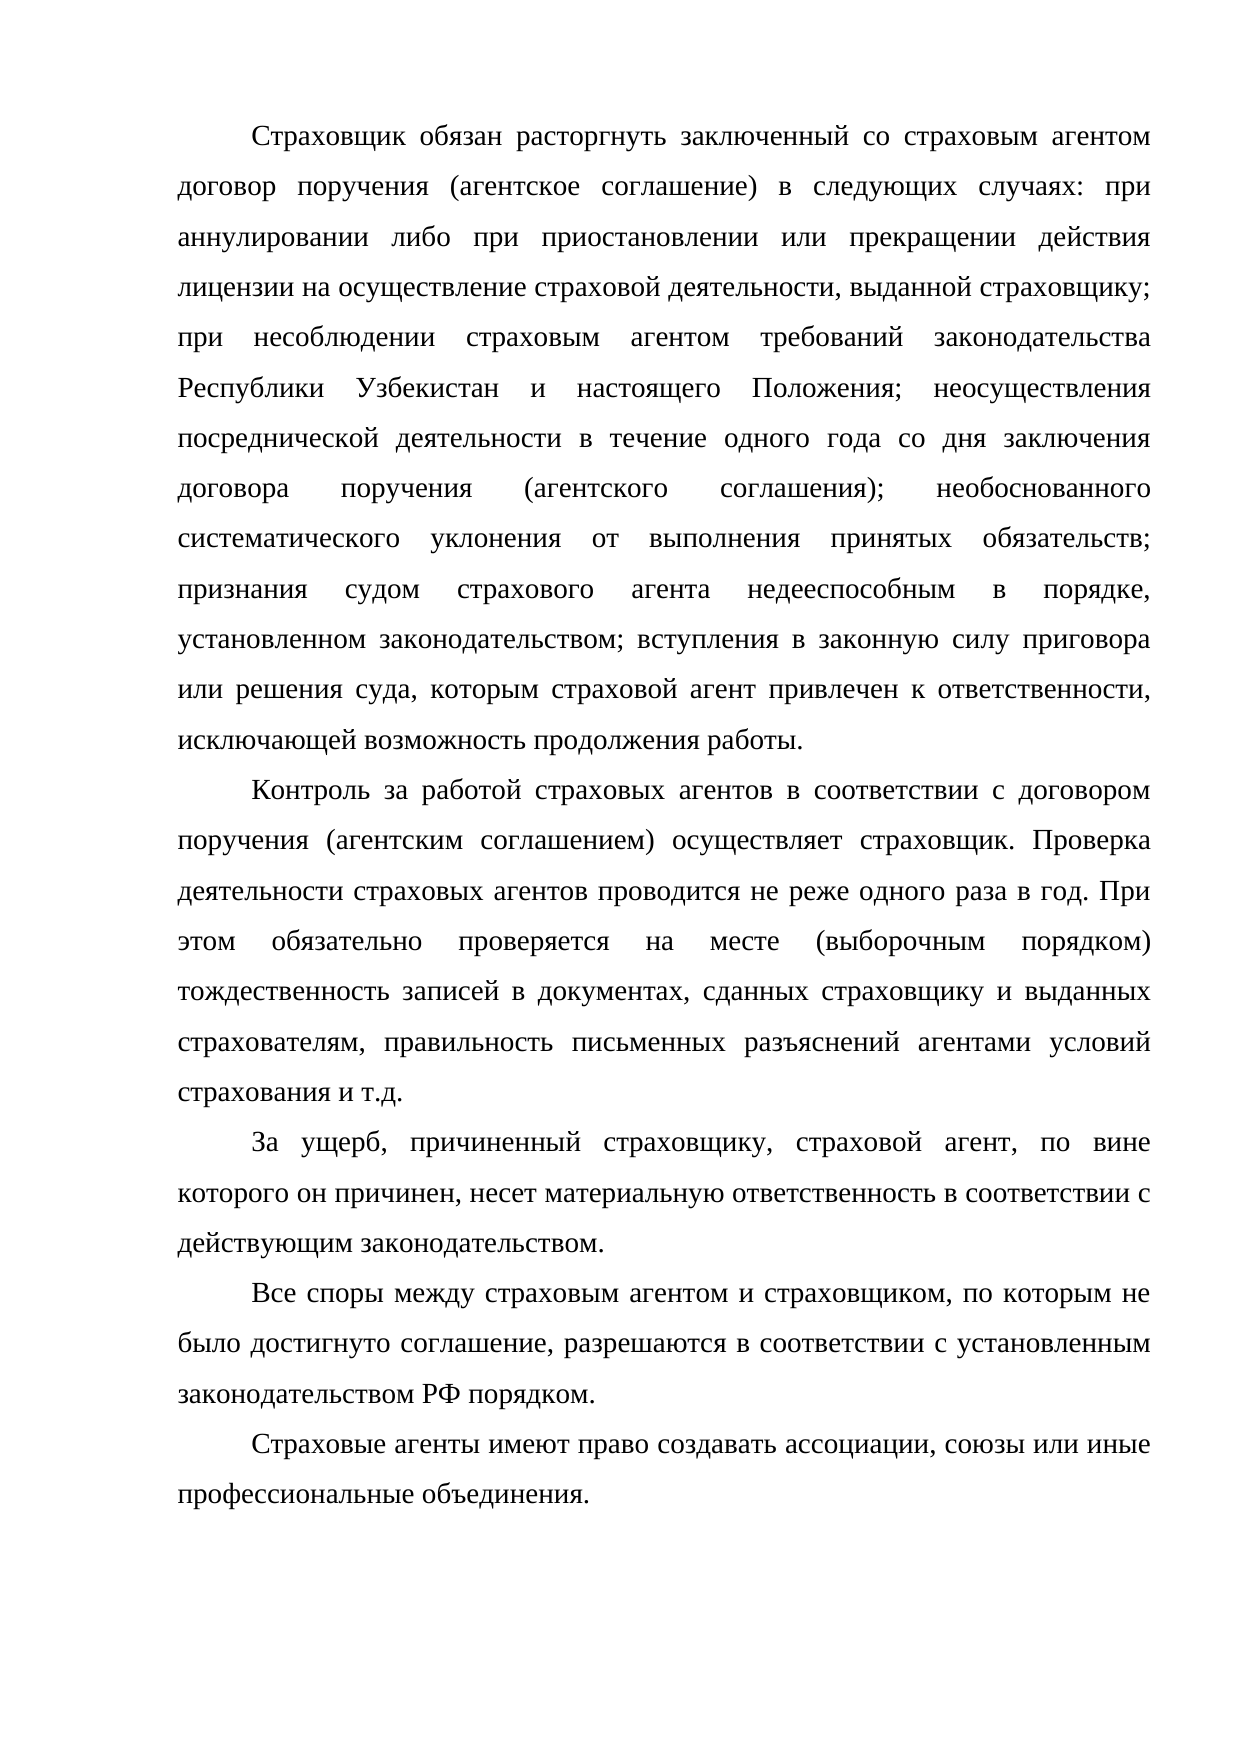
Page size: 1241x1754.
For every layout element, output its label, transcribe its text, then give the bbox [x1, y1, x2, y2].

text Страховые агенты имеют право создавать ассоциации, союзы или иные профессиональные объединения. [177, 1426, 1152, 1510]
text Все споры между страховым агентом и страховщиком, по которым не было достигнуто соглашение, разрешаются в соответствии с установленным законодательством РФ порядком. [177, 1275, 1152, 1409]
text Страховщик обязан расторгнуть заключенный со страховым агентом договор поручения (агентское соглашение) в следующих случаях: при аннулировании либо при приостановлении или прекращении действия лицензии на осуществление страховой деятельности, выданной страховщику; при несоблюдении страховым агентом требований законодательства Республики Узбекистан и настоящего Положения; неосуществления посреднической деятельности в течение одного года со дня заключения договора поручения (агентского соглашения); необоснованного систематического уклонения от выполнения принятых обязательств; признания судом страхового агента недееспособным в порядке, установленном законодательством; вступления в законную силу приговора или решения суда, которым страховой агент привлечен к ответственности, исключающей возможность продолжения работы. [177, 118, 1152, 755]
text За ущерб, причиненный страховщику, страховой агент, по вине которого он причинен, несет материальную ответственность в соответствии с действующим законодательством. [177, 1124, 1152, 1258]
text Контроль за работой страховых агентов в соответствии с договором поручения (агентским соглашением) осуществляет страховщик. Проверка деятельности страховых агентов проводится не реже одного раза в год. При этом обязательно проверяется на месте (выборочным порядком) тождественность записей в документах, сданных страховщику и выданных страхователям, правильность письменных разъяснений агентами условий страхования и т.д. [177, 772, 1152, 1108]
